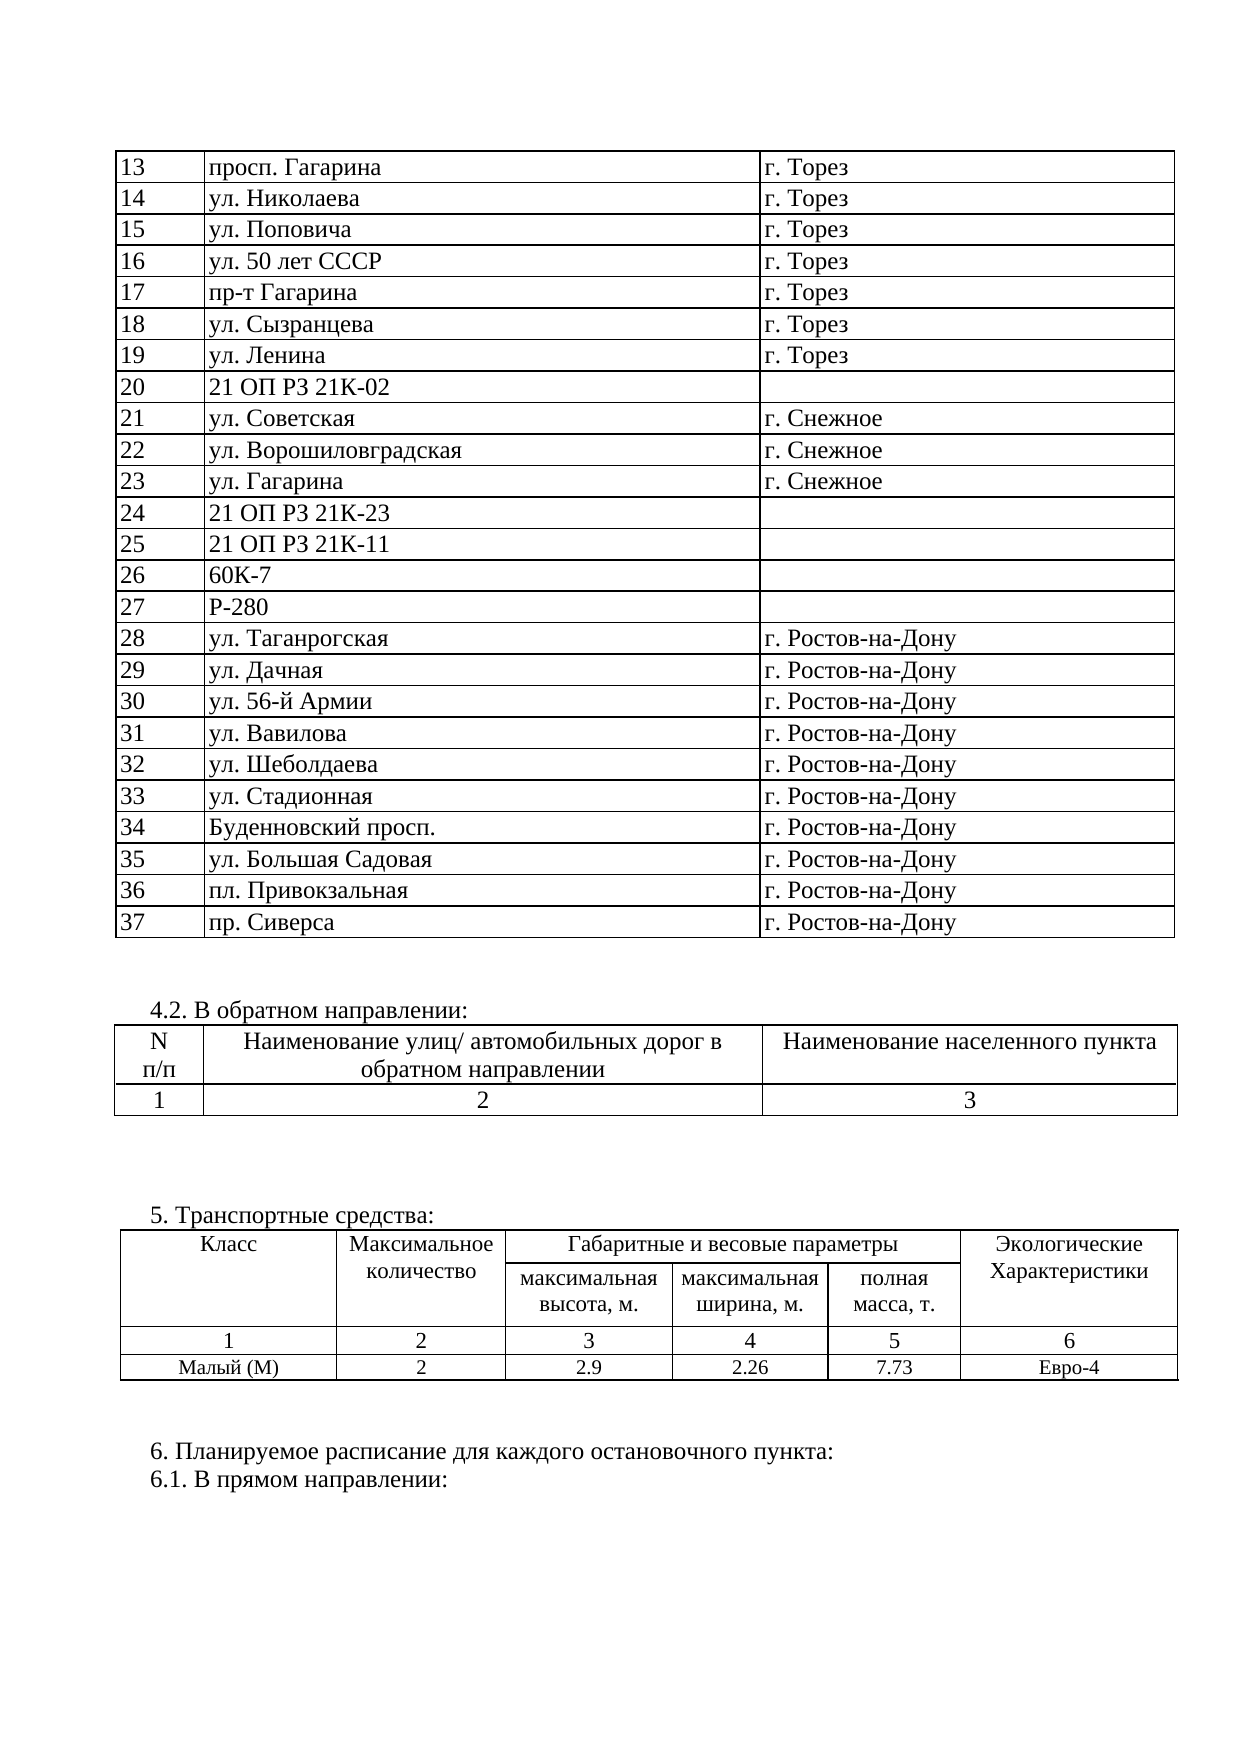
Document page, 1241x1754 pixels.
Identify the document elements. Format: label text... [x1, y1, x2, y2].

table_cell максимальная высота, м. [506, 1264, 672, 1326]
table_cell 4 [673, 1327, 827, 1353]
table_cell 32 [117, 749, 204, 779]
table_cell 1 [121, 1327, 336, 1353]
table_cell ул. Сызранцева [205, 309, 759, 339]
table_cell 21 [117, 403, 204, 433]
table_cell пр-т Гагарина [205, 277, 759, 307]
table_cell 21 ОП РЗ 21К-11 [205, 529, 759, 559]
table_cell 33 [117, 781, 204, 811]
table_cell г. Снежное [761, 435, 1174, 464]
table_cell 21 ОП РЗ 21К-02 [205, 372, 759, 402]
table_cell ул. Стадионная [205, 781, 759, 811]
table_cell г. Ростов-на-Дону [761, 655, 1174, 685]
table_header Максимальное количество [337, 1231, 505, 1326]
table_cell г. Снежное [761, 403, 1174, 433]
table_header N п/п [115, 1026, 203, 1083]
table_header Габаритные и весовые параметры [506, 1231, 960, 1262]
table_cell г. Ростов-на-Дону [761, 781, 1174, 811]
table_cell 16 [117, 246, 204, 276]
table_cell Евро-4 [961, 1355, 1177, 1379]
table_cell 7.73 [829, 1355, 960, 1379]
table_cell ул. Николаева [205, 183, 759, 213]
table_cell [761, 498, 1174, 527]
table_cell г. Ростов-на-Дону [761, 812, 1174, 842]
table_cell максимальная ширина, м. [673, 1264, 827, 1326]
table_cell [761, 372, 1174, 402]
table_cell просп. Гагарина [205, 152, 759, 181]
text 4.2. В обратном направлении: [150, 996, 1090, 1024]
table_cell 14 [117, 183, 204, 213]
table_cell [761, 529, 1174, 559]
table_cell ул. Шеболдаева [205, 749, 759, 779]
table_header Экологические Характеристики [961, 1231, 1177, 1326]
table_cell ул. Советская [205, 403, 759, 433]
table_cell г. Торез [761, 277, 1174, 307]
table_cell 2 [337, 1327, 505, 1353]
table_cell 20 [117, 372, 204, 402]
table_cell Р-280 [205, 592, 759, 622]
table_cell 24 [117, 498, 204, 527]
table_cell 36 [117, 875, 204, 905]
table_cell 3 [763, 1083, 1177, 1115]
table_cell г. Торез [761, 152, 1174, 181]
table_cell 23 [117, 466, 204, 496]
table_cell 37 [117, 907, 204, 936]
table_cell ул. 56-й Армии [205, 686, 759, 716]
text 6.1. В прямом направлении: [150, 1464, 1090, 1493]
table_cell 5 [829, 1327, 960, 1353]
table_cell 2 [337, 1355, 505, 1379]
table_cell 35 [117, 844, 204, 873]
table_cell 19 [117, 340, 204, 370]
table_cell г. Торез [761, 309, 1174, 339]
table_cell ул. Таганрогская [205, 623, 759, 653]
table_cell 26 [117, 561, 204, 590]
table_cell 1 [115, 1084, 203, 1115]
table_cell Малый (М) [121, 1355, 336, 1379]
table_cell 2.9 [506, 1355, 672, 1379]
table_cell ул. Гагарина [205, 466, 759, 496]
table_cell г. Ростов-на-Дону [761, 686, 1174, 716]
table_header Наименование улиц/ автомобильных дорог в обратном направлении [204, 1026, 762, 1083]
table_cell г. Торез [761, 246, 1174, 276]
table_cell 31 [117, 718, 204, 748]
table_cell г. Ростов-на-Дону [761, 844, 1174, 873]
table_cell ул. Дачная [205, 655, 759, 685]
table_cell ул. Ворошиловградская [205, 435, 759, 464]
table_cell 29 [117, 655, 204, 685]
table_cell 34 [117, 812, 204, 842]
table_cell пл. Привокзальная [205, 875, 759, 905]
table_cell 6 [961, 1327, 1177, 1353]
table_header Класс [121, 1231, 336, 1326]
table_cell г. Снежное [761, 466, 1174, 496]
table_cell [761, 592, 1174, 622]
table_cell 22 [117, 435, 204, 464]
table_cell г. Ростов-на-Дону [761, 907, 1174, 936]
table_cell ул. Поповича [205, 215, 759, 244]
table_cell 27 [117, 592, 204, 622]
table_cell г. Торез [761, 215, 1174, 244]
table_cell [761, 561, 1174, 590]
table_cell ул. Большая Садовая [205, 844, 759, 873]
table_cell 30 [117, 686, 204, 716]
table_header Наименование населенного пункта [763, 1026, 1177, 1083]
table_cell ул. Ленина [205, 340, 759, 370]
table_cell ул. 50 лет СССР [205, 246, 759, 276]
table_cell ул. Вавилова [205, 718, 759, 748]
table_cell г. Торез [761, 340, 1174, 370]
text 6. Планируемое расписание для каждого остановочного пункта: [150, 1436, 1090, 1464]
table_cell 18 [117, 309, 204, 339]
table_cell 2 [204, 1085, 762, 1115]
table_cell Буденновский просп. [205, 812, 759, 842]
table_cell 3 [506, 1327, 672, 1353]
table_cell г. Ростов-на-Дону [761, 718, 1174, 748]
table_cell 28 [117, 623, 204, 653]
table_cell 15 [117, 215, 204, 244]
table_cell 2.26 [673, 1355, 827, 1379]
table_cell полная масса, т. [829, 1264, 960, 1326]
table_cell г. Торез [761, 183, 1174, 213]
table_cell 21 ОП РЗ 21К-23 [205, 498, 759, 527]
table_cell г. Ростов-на-Дону [761, 875, 1174, 905]
table_cell г. Ростов-на-Дону [761, 623, 1174, 653]
text 5. Транспортные средства: [150, 1200, 1090, 1229]
table_cell 17 [117, 277, 204, 307]
table_cell 60К-7 [205, 561, 759, 590]
table_cell 13 [117, 152, 204, 181]
table_cell г. Ростов-на-Дону [761, 749, 1174, 779]
table_cell пр. Сиверса [205, 907, 759, 936]
table_cell 25 [117, 529, 204, 559]
